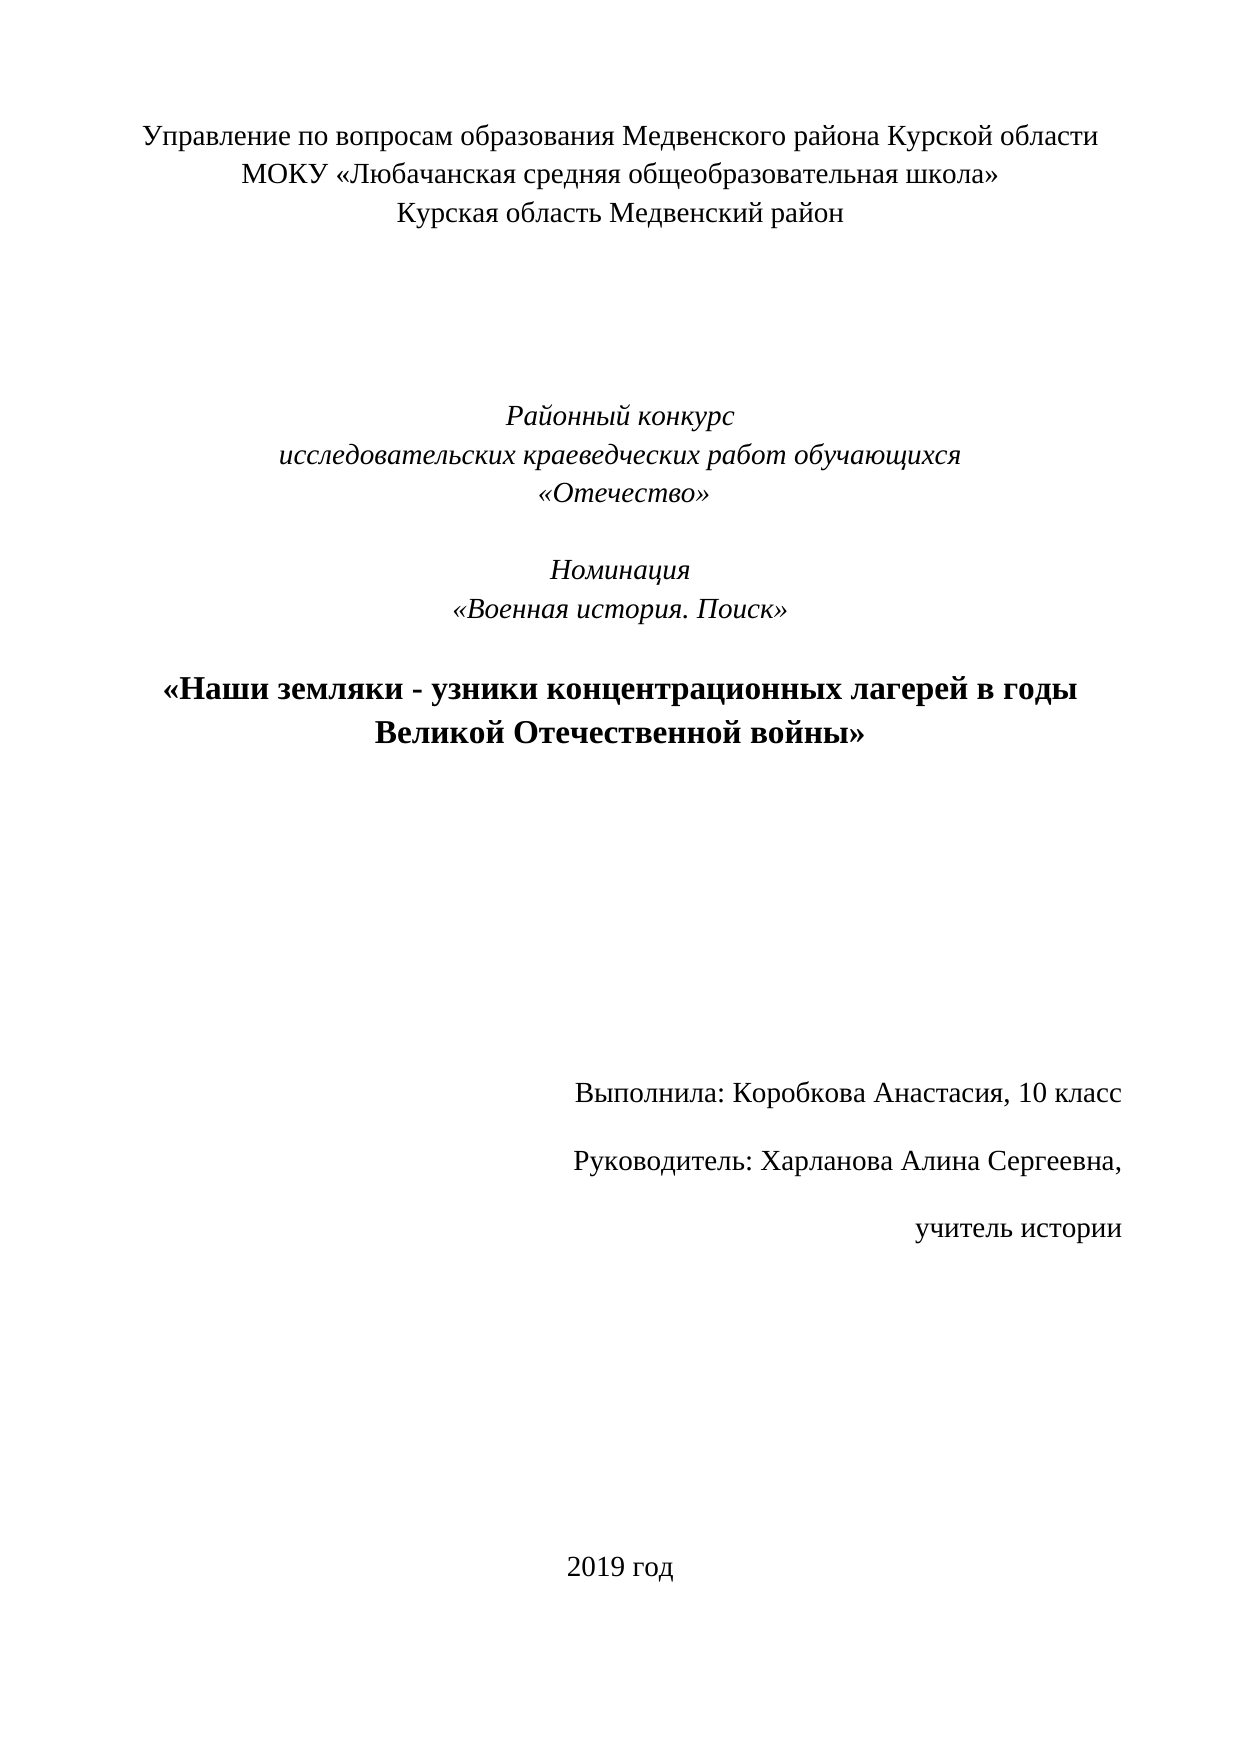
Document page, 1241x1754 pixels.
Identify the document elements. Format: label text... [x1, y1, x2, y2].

text «Наши земляки - узники концентрационных лагерей в годы Великой Отечественной войны» [118, 668, 1122, 751]
text «Отечество» [118, 475, 1122, 509]
text Номинация [118, 552, 1122, 586]
text исследовательских краеведческих работ обучающихся [118, 437, 1122, 470]
text Выполнила: Коробкова Анастасия, 10 класс [118, 1075, 1122, 1108]
text Районный конкурс [118, 398, 1122, 432]
text Руководитель: Харланова Алина Сергеевна, [118, 1143, 1122, 1176]
text МОКУ «Любачанская средняя общеобразовательная школа» [118, 157, 1122, 190]
text 2019 год [118, 1549, 1122, 1582]
text Управление по вопросам образования Медвенского района Курской области [118, 118, 1122, 152]
text «Военная история. Поиск» [118, 591, 1122, 624]
text учитель истории [118, 1210, 1122, 1244]
text Курская область Медвенский район [118, 195, 1122, 229]
